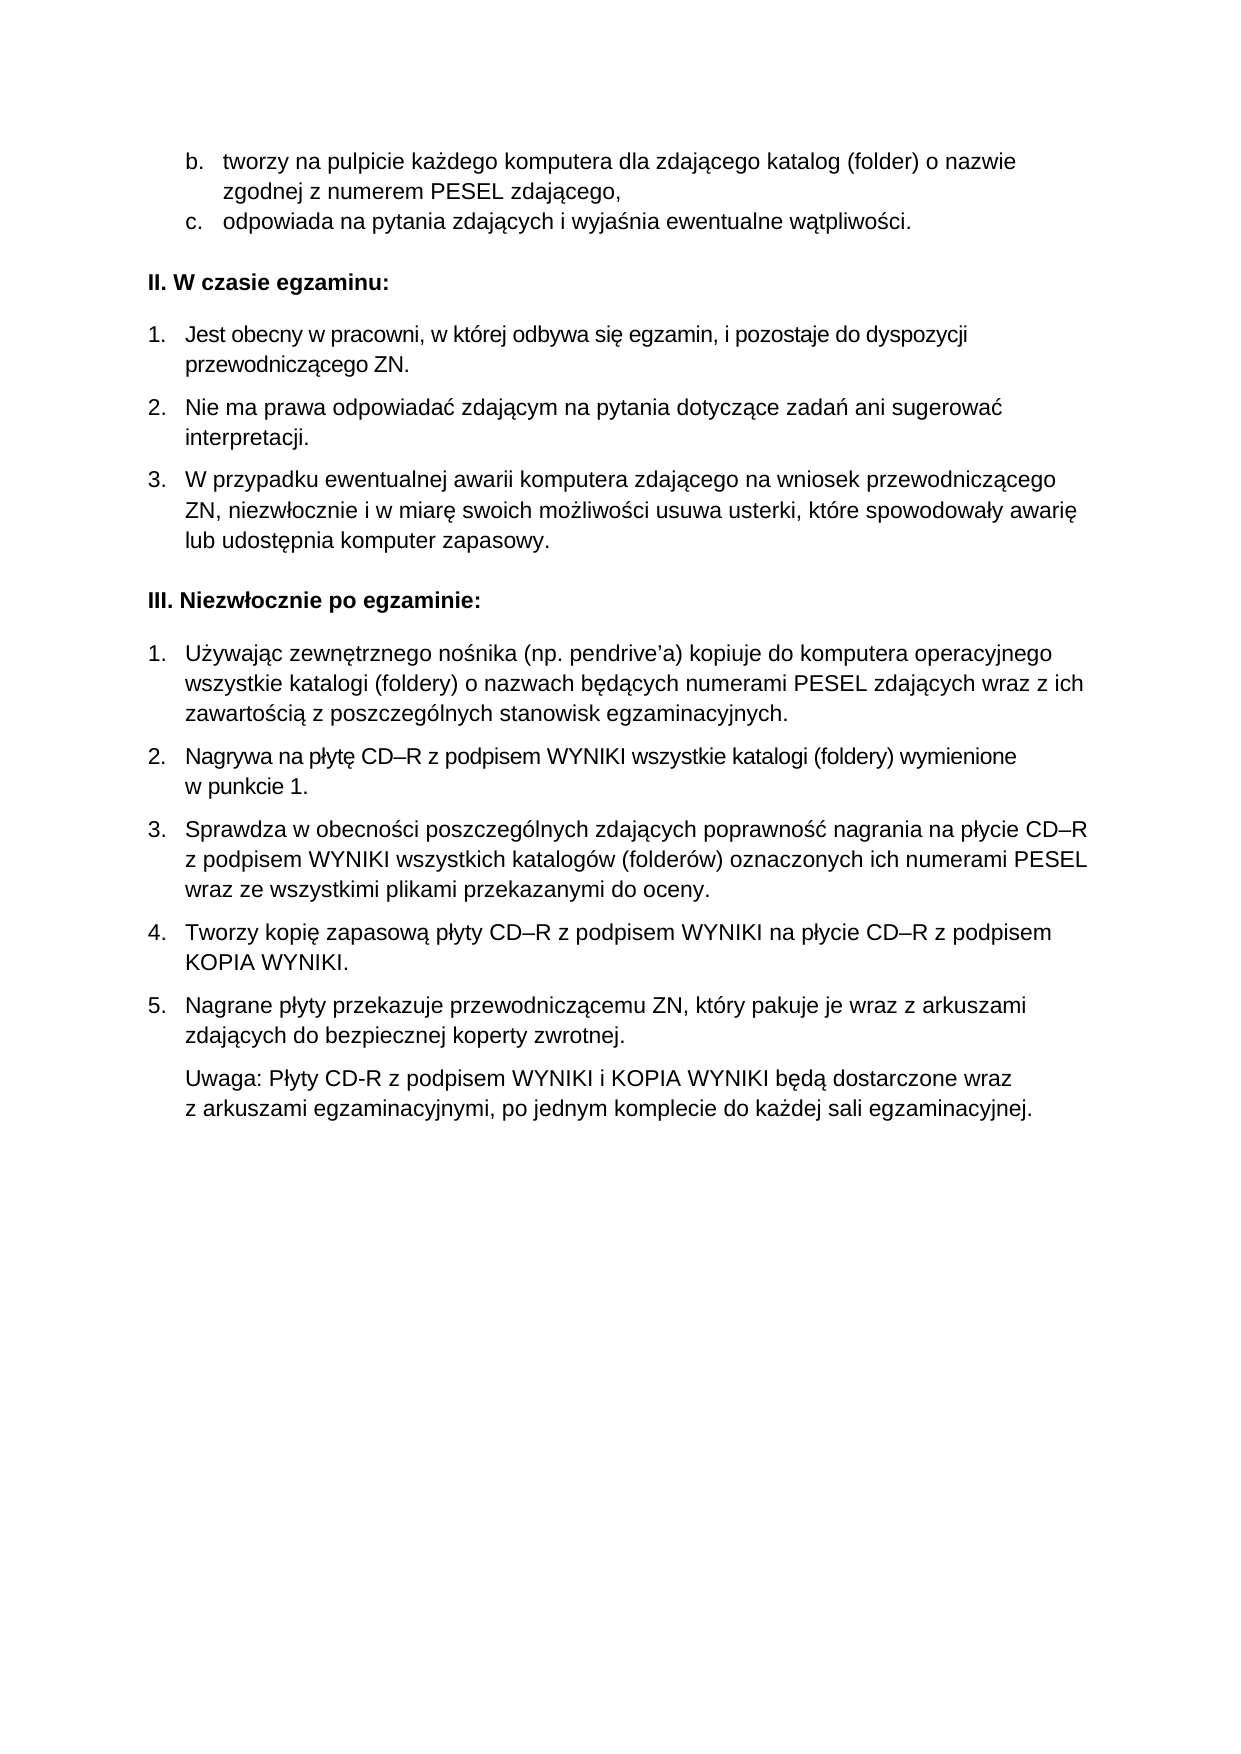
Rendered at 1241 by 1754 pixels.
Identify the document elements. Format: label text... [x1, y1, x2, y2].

list Nagrywa na płytę CD–R z podpisem WYNIKI wszystkie katalogi (foldery) wymienione w punkcie 1. [148, 743, 1093, 799]
list Tworzy kopię zapasową płyty CD–R z podpisem WYNIKI na płycie CD–R z podpisem KOPIA WYNIKI. [148, 919, 1093, 975]
list odpowiada na pytania zdających i wyjaśnia ewentualne wątpliwości. [185, 208, 1093, 234]
list tworzy na pulpicie każdego komputera dla zdającego katalog (folder) o nazwie zgodnej z numerem PESEL zdającego, [185, 148, 1093, 204]
text II. W czasie egzaminu: [148, 268, 1093, 295]
list Sprawdza w obecności poszczególnych zdających poprawność nagrania na płycie CD–R z podpisem WYNIKI wszystkich katalogów (folderów) oznaczonych ich numerami PESEL wraz ze wszystkimi plikami przekazanymi do oceny. [148, 816, 1093, 902]
text Uwaga: Płyty CD-R z podpisem WYNIKI i KOPIA WYNIKI będą dostarczone wraz z arkuszami egzaminacyjnymi, po jednym komplecie do każdej sali egzaminacyjnej. [185, 1064, 1093, 1121]
text III. Niezwłocznie po egzaminie: [148, 587, 1093, 614]
list Nie ma prawa odpowiadać zdającym na pytania dotyczące zadań ani sugerować interpretacji. [148, 393, 1093, 450]
list Jest obecny w pracowni, w której odbywa się egzamin, i pozostaje do dyspozycji przewodniczącego ZN. [148, 321, 1093, 377]
list Nagrane płyty przekazuje przewodniczącemu ZN, który pakuje je wraz z arkuszami zdających do bezpiecznej koperty zwrotnej. [148, 992, 1093, 1048]
list W przypadku ewentualnej awarii komputera zdającego na wniosek przewodniczącego ZN, niezwłocznie i w miarę swoich możliwości usuwa usterki, które spowodowały awarię lub udostępnia komputer zapasowy. [148, 466, 1093, 553]
list Używając zewnętrznego nośnika (np. pendrive’a) kopiuje do komputera operacyjnego wszystkie katalogi (foldery) o nazwach będących numerami PESEL zdających wraz z ich zawartością z poszczególnych stanowisk egzaminacyjnych. [148, 639, 1093, 726]
